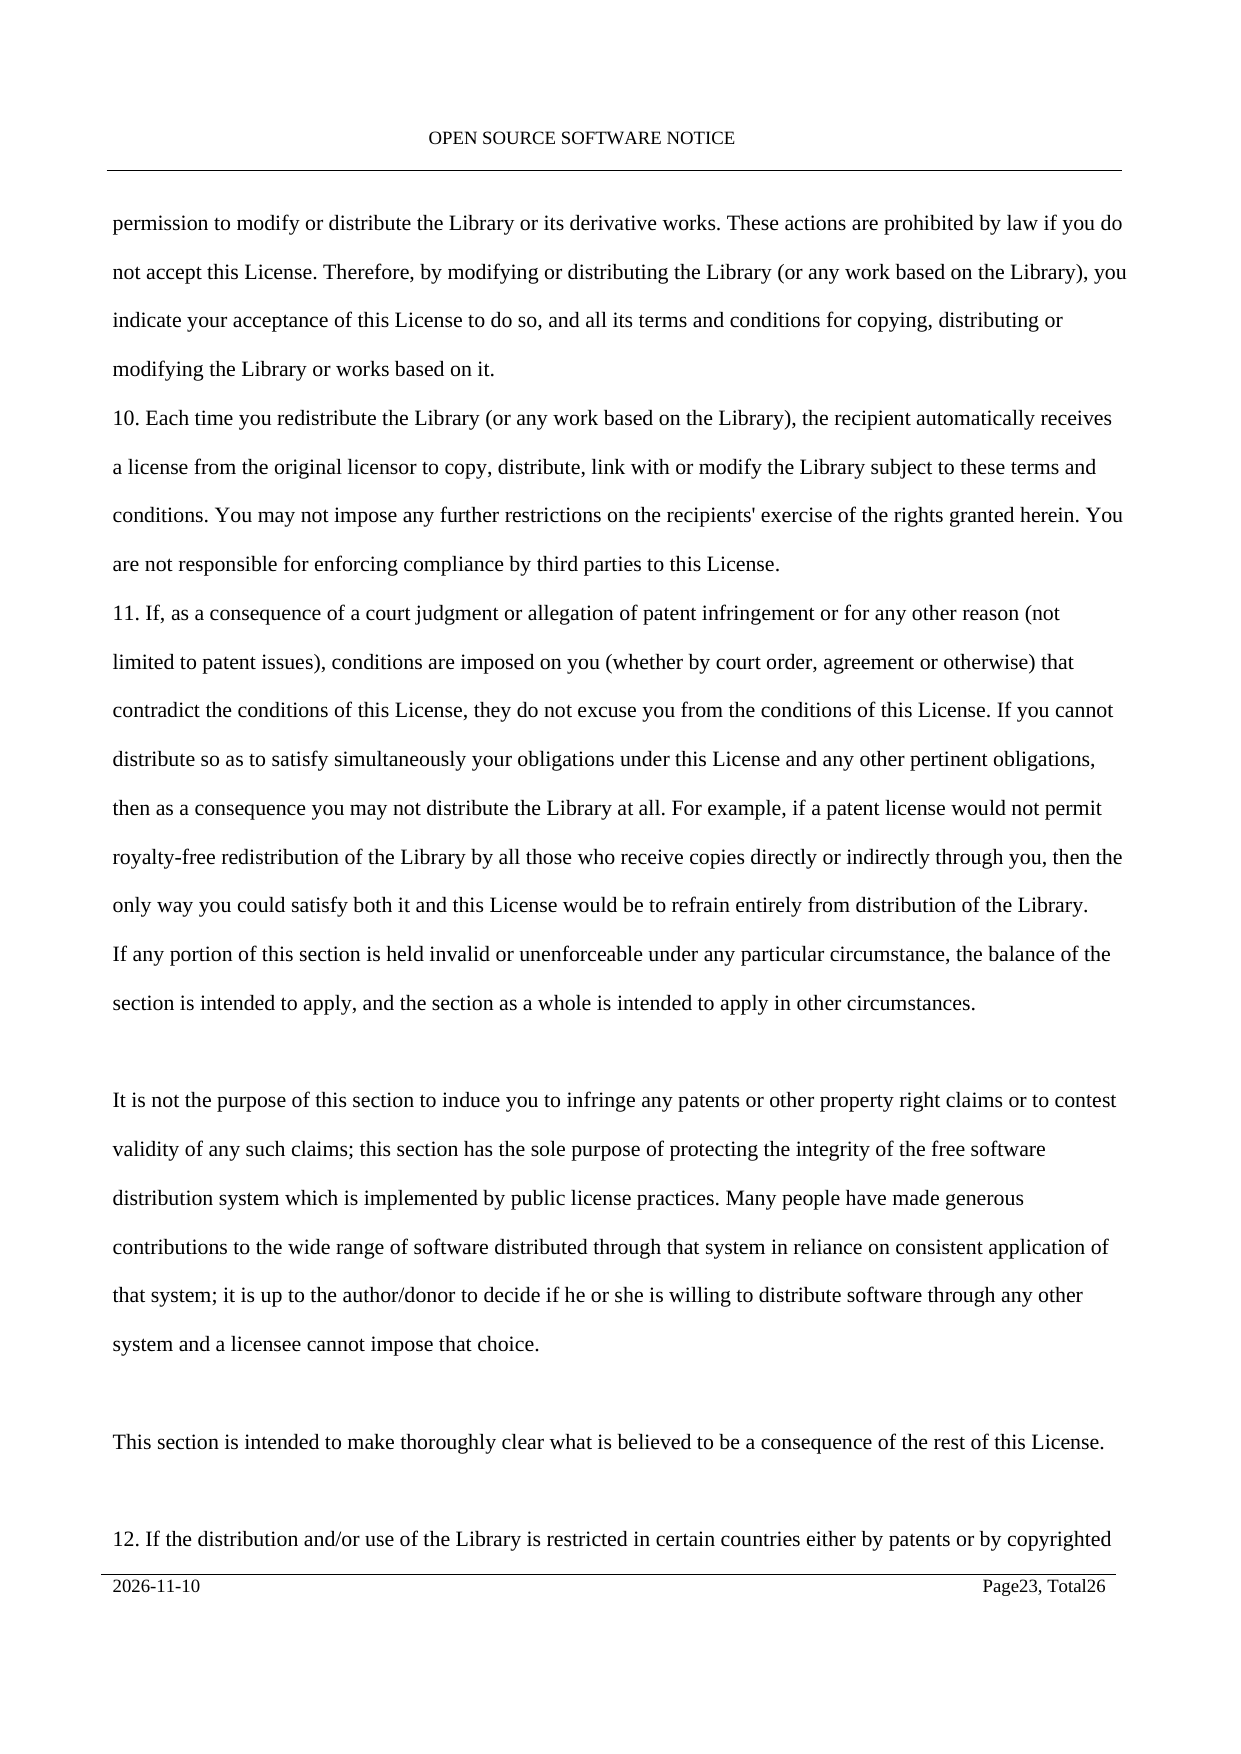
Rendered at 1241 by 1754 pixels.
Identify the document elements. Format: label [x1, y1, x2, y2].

text [112, 206, 1128, 1555]
